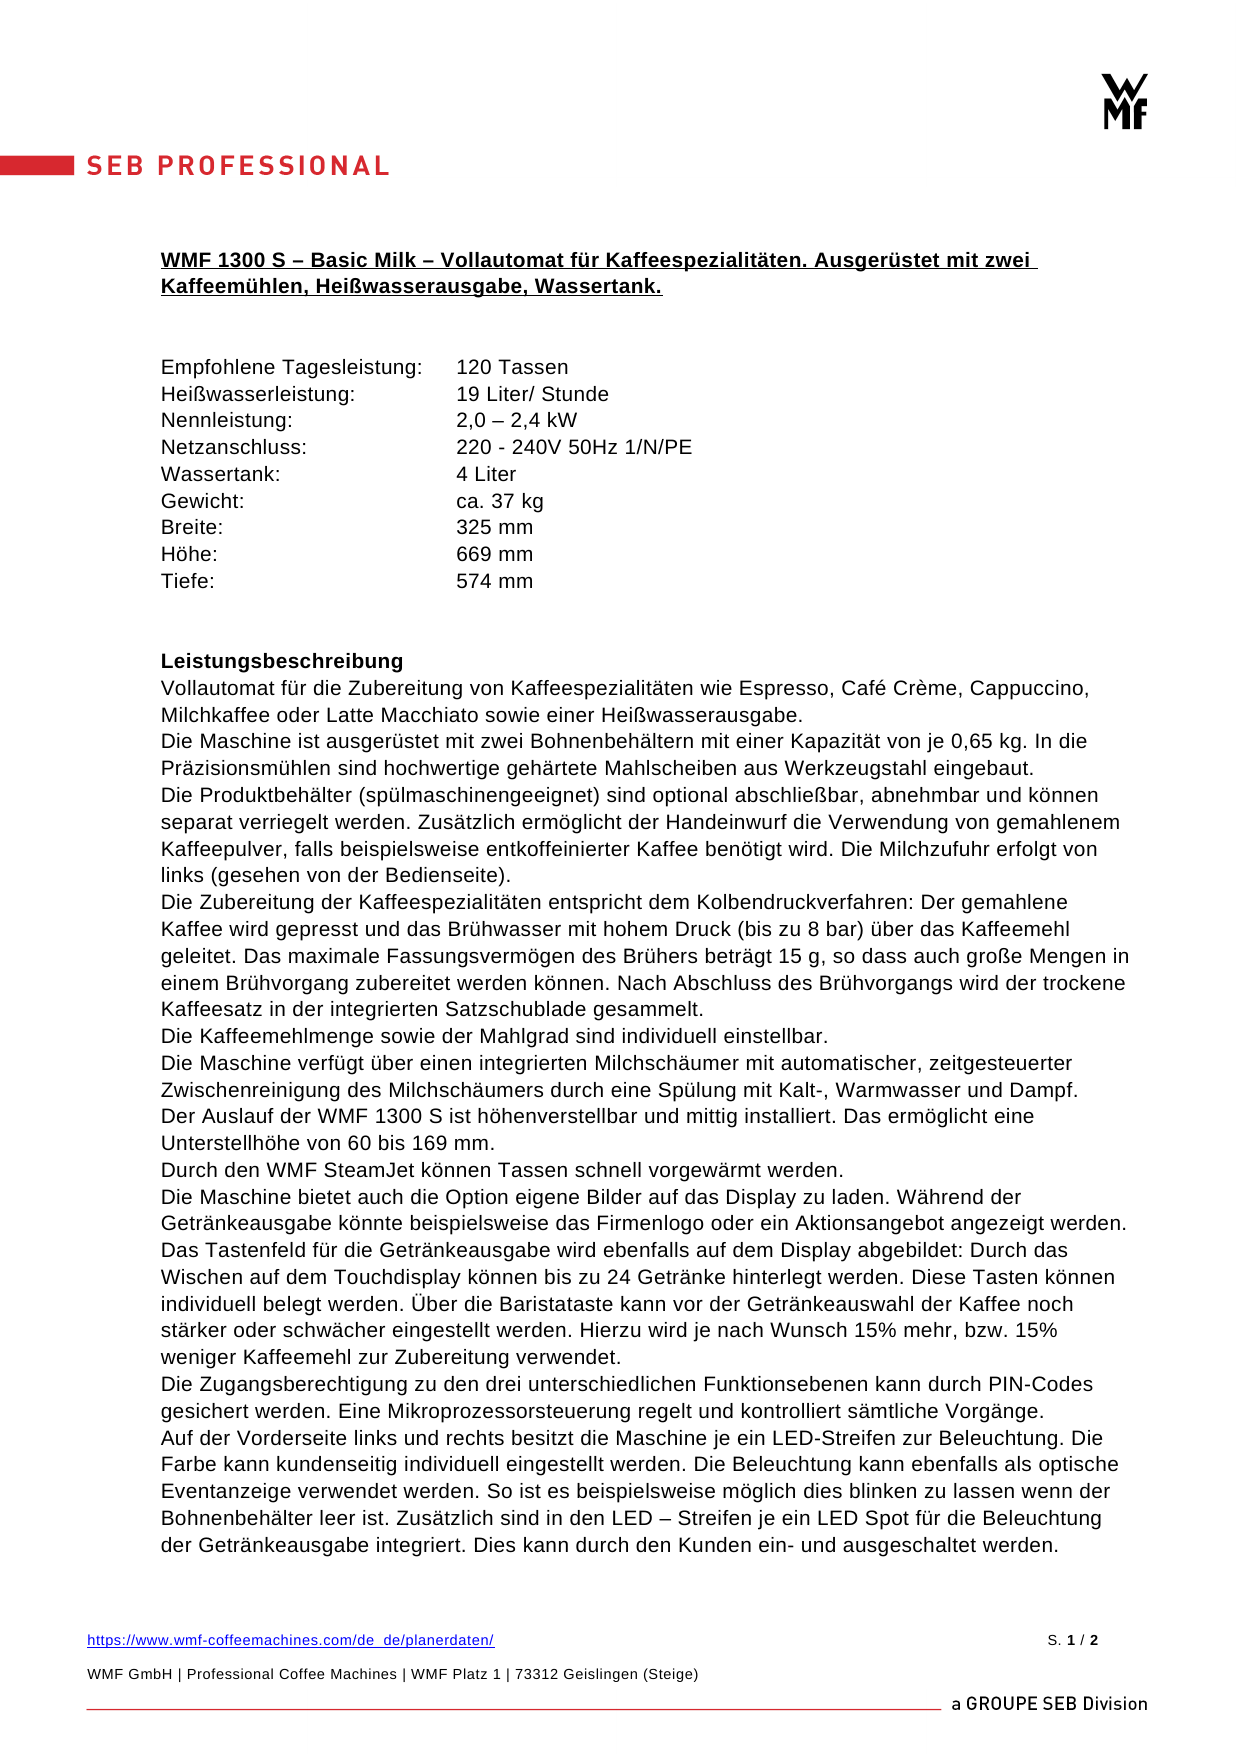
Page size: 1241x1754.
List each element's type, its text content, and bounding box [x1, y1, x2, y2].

text Die Zubereitung der Kaffeespezialitäten entspricht dem Kolbendruckverfahren: Der gemahlene Kaffee wird gepresst und das Brühwasser mit hohem Druck (bis zu 8 bar) über das Kaffeemehl geleitet. Das maximale Fassungsvermögen des Brühers beträgt 15 g, so dass auch große Mengen in einem Brühvorgang zubereitet werden können. Nach Abschluss des Brühvorgangs wird der trockene Kaffeesatz in der integrierten Satzschublade gesammelt. [161, 887, 1136, 1021]
text Auf der Vorderseite links und rechts besitzt die Maschine je ein LED-Streifen zur Beleuchtung. Die Farbe kann kundenseitig individuell eingestellt werden. Die Beleuchtung kann ebenfalls als optische Eventanzeige verwendet werden. So ist es beispielsweise möglich dies blinken zu lassen wenn der Bohnenbehälter leer ist. Zusätzlich sind in den LED – Streifen je ein LED Spot für die Beleuchtung der Getränkeausgabe integriert. Dies kann durch den Kunden ein- und ausgeschaltet werden. [161, 1423, 1136, 1556]
text Der Auslauf der WMF 1300 S ist höhenverstellbar und mittig installiert. Das ermöglicht eine Unterstellhöhe von 60 bis 169 mm. [161, 1101, 1136, 1155]
text Nennleistung: 2,0 – 2,4 kW [161, 405, 1136, 432]
text Die Maschine ist ausgerüstet mit zwei Bohnenbehältern mit einer Kapazität von je 0,65 kg. In die Präzisionsmühlen sind hochwertige gehärtete Mahlscheiben aus Werkzeugstahl eingebaut. [161, 727, 1136, 780]
text WMF 1300 S – Basic Milk – Vollautomat für Kaffeespezialitäten. Ausgerüstet mit zwei Kaffeemühlen, Heißwasserausgabe, Wassertank. [161, 245, 1136, 298]
text Die Maschine bietet auch die Option eigene Bilder auf das Display zu laden. Während der Getränkeausgabe könnte beispielsweise das Firmenlogo oder ein Aktionsangebot angezeigt werden. [161, 1182, 1136, 1235]
text Die Produktbehälter (spülmaschinengeeignet) sind optional abschließbar, abnehmbar und können separat verriegelt werden. Zusätzlich ermöglicht der Handeinwurf die Verwendung von gemahlenem Kaffeepulver, falls beispielsweise entkoffeinierter Kaffee benötigt wird. Die Milchzufuhr erfolgt von links (gesehen von der Bedienseite). [161, 780, 1136, 887]
text Höhe: 669 mm [161, 539, 1136, 566]
text Vollautomat für die Zubereitung von Kaffeespezialitäten wie Espresso, Café Crème, Cappuccino, Milchkaffee oder Latte Macchiato sowie einer Heißwasserausgabe. [161, 673, 1136, 727]
text Gewicht: ca. 37 kg [161, 486, 1136, 512]
text Netzanschluss: 220 - 240V 50Hz 1/N/PE [161, 432, 1136, 459]
text Breite: 325 mm [161, 512, 1136, 539]
text Durch den WMF SteamJet können Tassen schnell vorgewärmt werden. [161, 1155, 1136, 1182]
text Heißwasserleistung: 19 Liter/ Stunde [161, 378, 1136, 405]
text Die Kaffeemehlmenge sowie der Mahlgrad sind individuell einstellbar. [161, 1021, 1136, 1048]
text Tiefe: 574 mm [161, 566, 1136, 593]
text Die Maschine verfügt über einen integrierten Milchschäumer mit automatischer, zeitgesteuerter Zwischenreinigung des Milchschäumers durch eine Spülung mit Kalt-, Warmwasser und Dampf. [161, 1048, 1136, 1101]
text Wassertank: 4 Liter [161, 459, 1136, 486]
text Die Zugangsberechtigung zu den drei unterschiedlichen Funktionsebenen kann durch PIN-Codes gesichert werden. Eine Mikroprozessorsteuerung regelt und kontrolliert sämtliche Vorgänge. [161, 1369, 1136, 1423]
picture [0, 3, 1236, 187]
text Das Tastenfeld für die Getränkeausgabe wird ebenfalls auf dem Display abgebildet: Durch das Wischen auf dem Touchdisplay können bis zu 24 Getränke hinterlegt werden. Diese Tasten können individuell belegt werden. Über die Baristataste kann vor der Getränkeauswahl der Kaffee noch stärker oder schwächer eingestellt werden. Hierzu wird je nach Wunsch 15% mehr, bzw. 15% weniger Kaffeemehl zur Zubereitung verwendet. [161, 1235, 1136, 1369]
text Leistungsbeschreibung [161, 646, 1136, 673]
picture [0, 1688, 1235, 1754]
text Empfohlene Tagesleistung: 120 Tassen [161, 352, 1136, 378]
